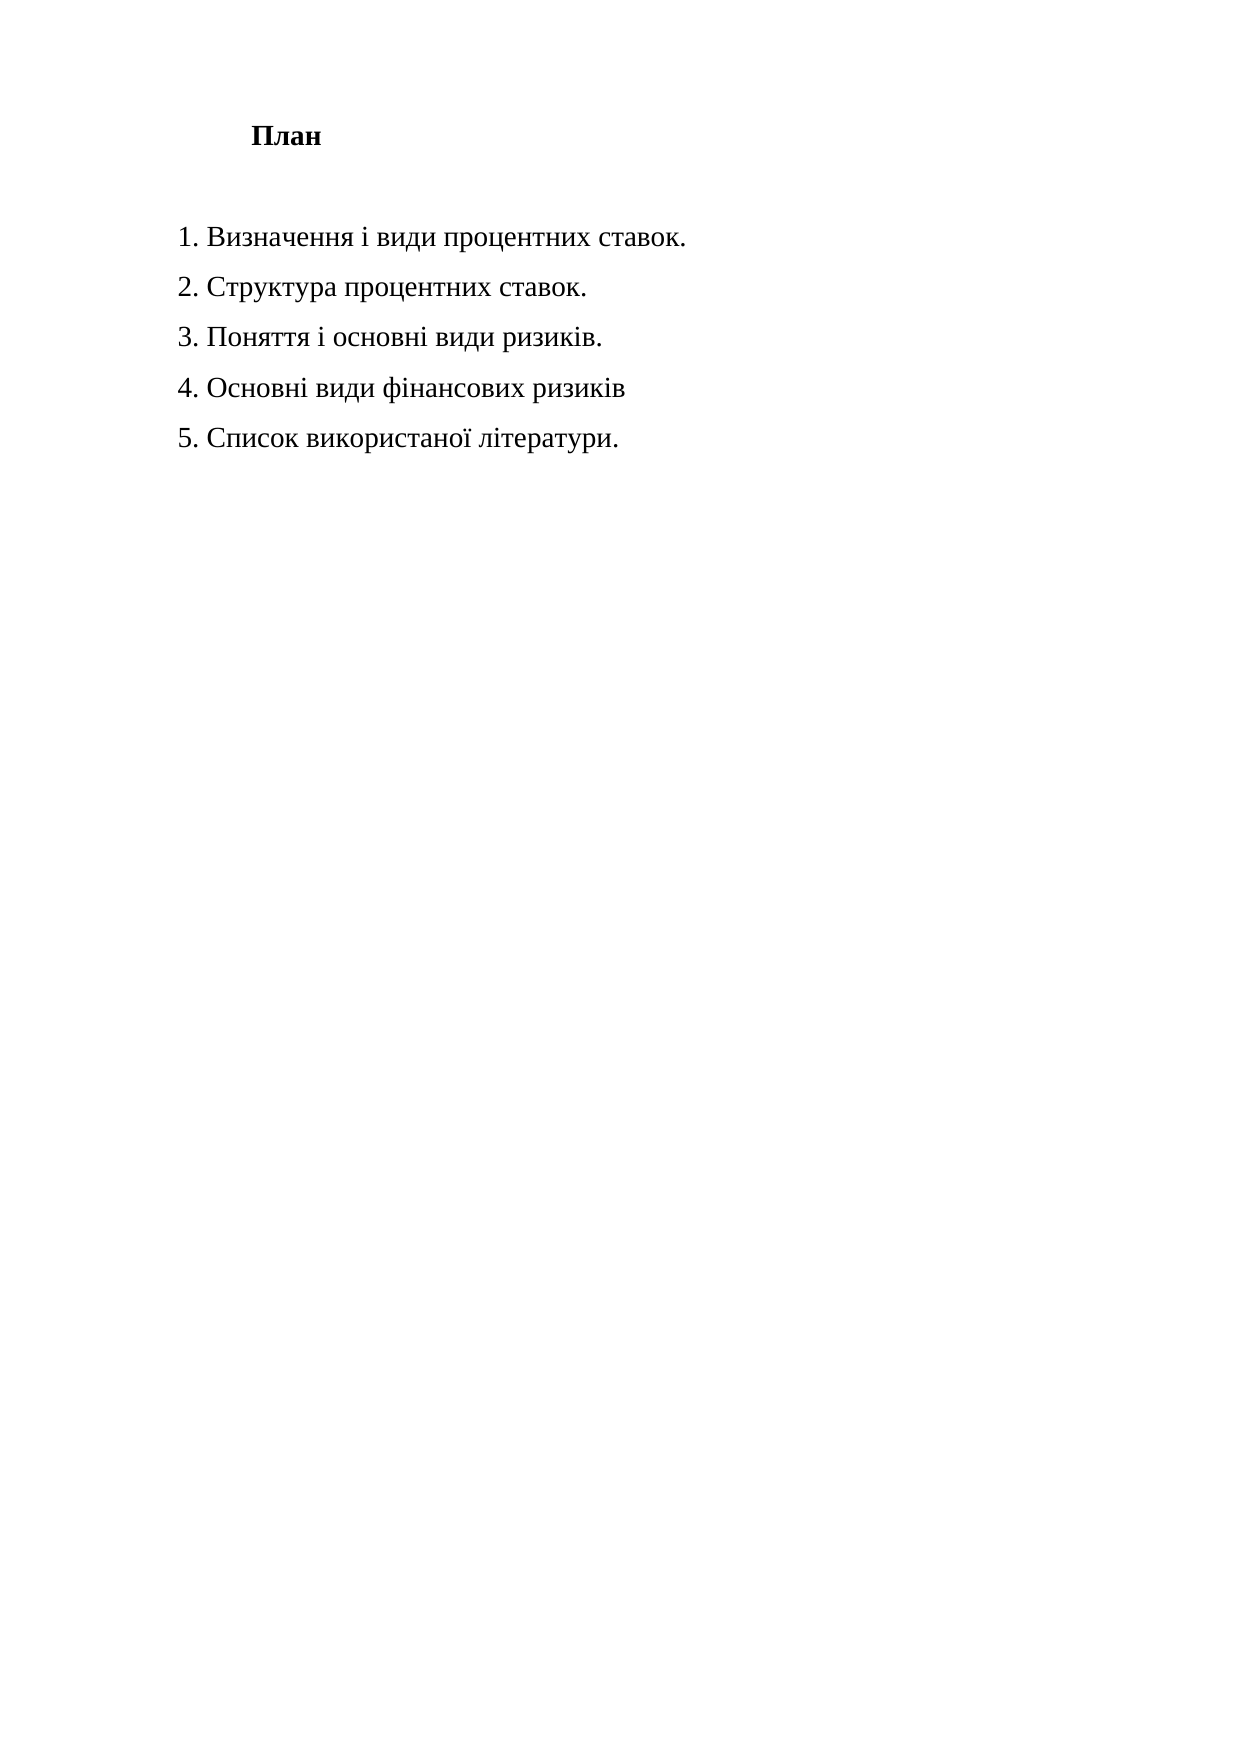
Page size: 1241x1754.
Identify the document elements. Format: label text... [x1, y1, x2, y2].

text 4. Основні види фінансових ризиків [177, 370, 1152, 403]
text План [177, 118, 1152, 152]
text 1. Визначення і види процентних ставок. [177, 219, 1152, 252]
text 5. Список використаної літератури. [177, 420, 1152, 453]
text 3. Поняття і основні види ризиків. [177, 319, 1152, 353]
text 2. Структура процентних ставок. [177, 269, 1152, 303]
